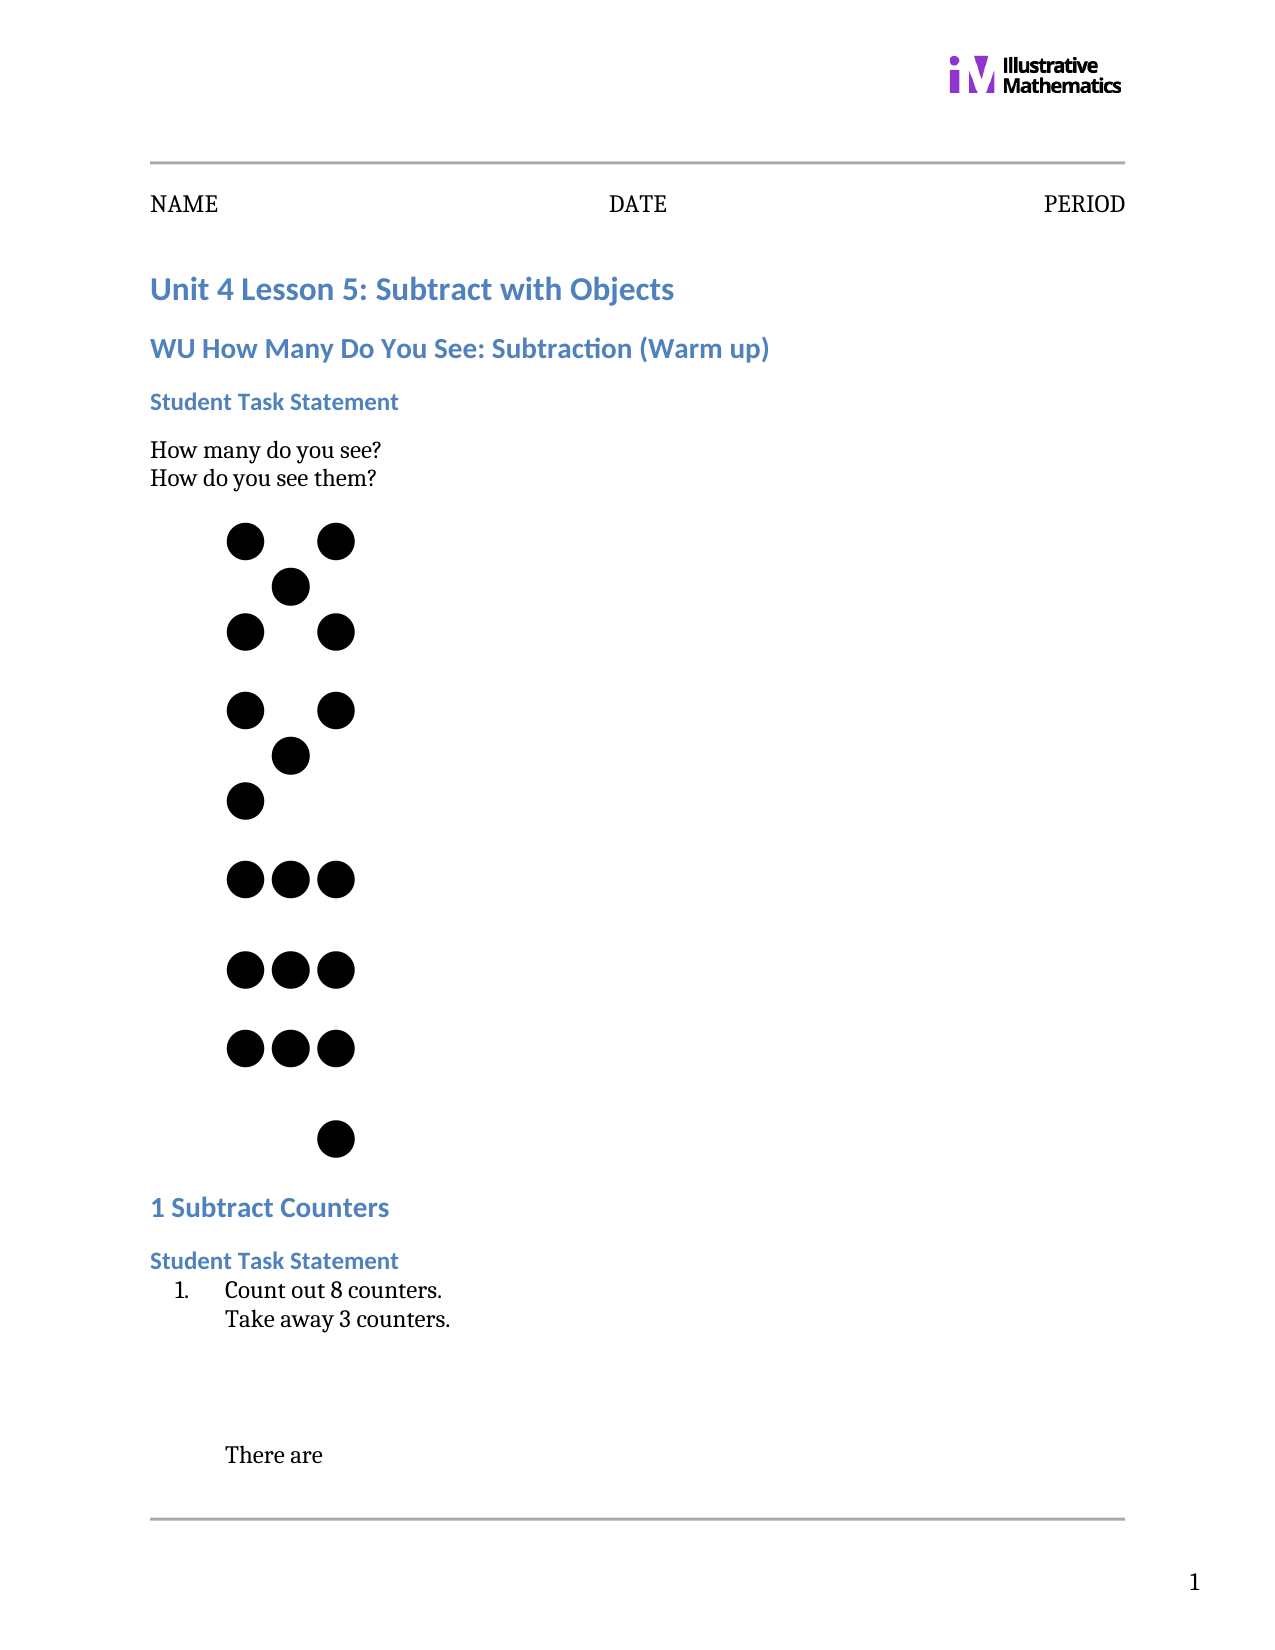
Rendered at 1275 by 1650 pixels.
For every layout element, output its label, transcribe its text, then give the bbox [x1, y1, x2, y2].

list Count out 8 counters. Take away 3 counters. [175, 1276, 1125, 1333]
subtitle Student Task Statement [150, 1245, 1125, 1276]
picture [168, 849, 413, 1000]
text How many do you see? How do you see them? [150, 436, 1125, 493]
subtitle WU How Many Do You See: Subtraction (Warm up) [150, 330, 1125, 366]
picture [168, 680, 413, 831]
subtitle 1 Subtract Counters [150, 1189, 1125, 1224]
subtitle Unit 4 Lesson 5: Subtract with Objects [150, 268, 1125, 309]
subtitle Student Task Statement [150, 386, 1125, 417]
picture [168, 1018, 413, 1169]
picture [949, 55, 1121, 93]
picture [168, 511, 413, 662]
list There are [175, 1354, 1125, 1469]
